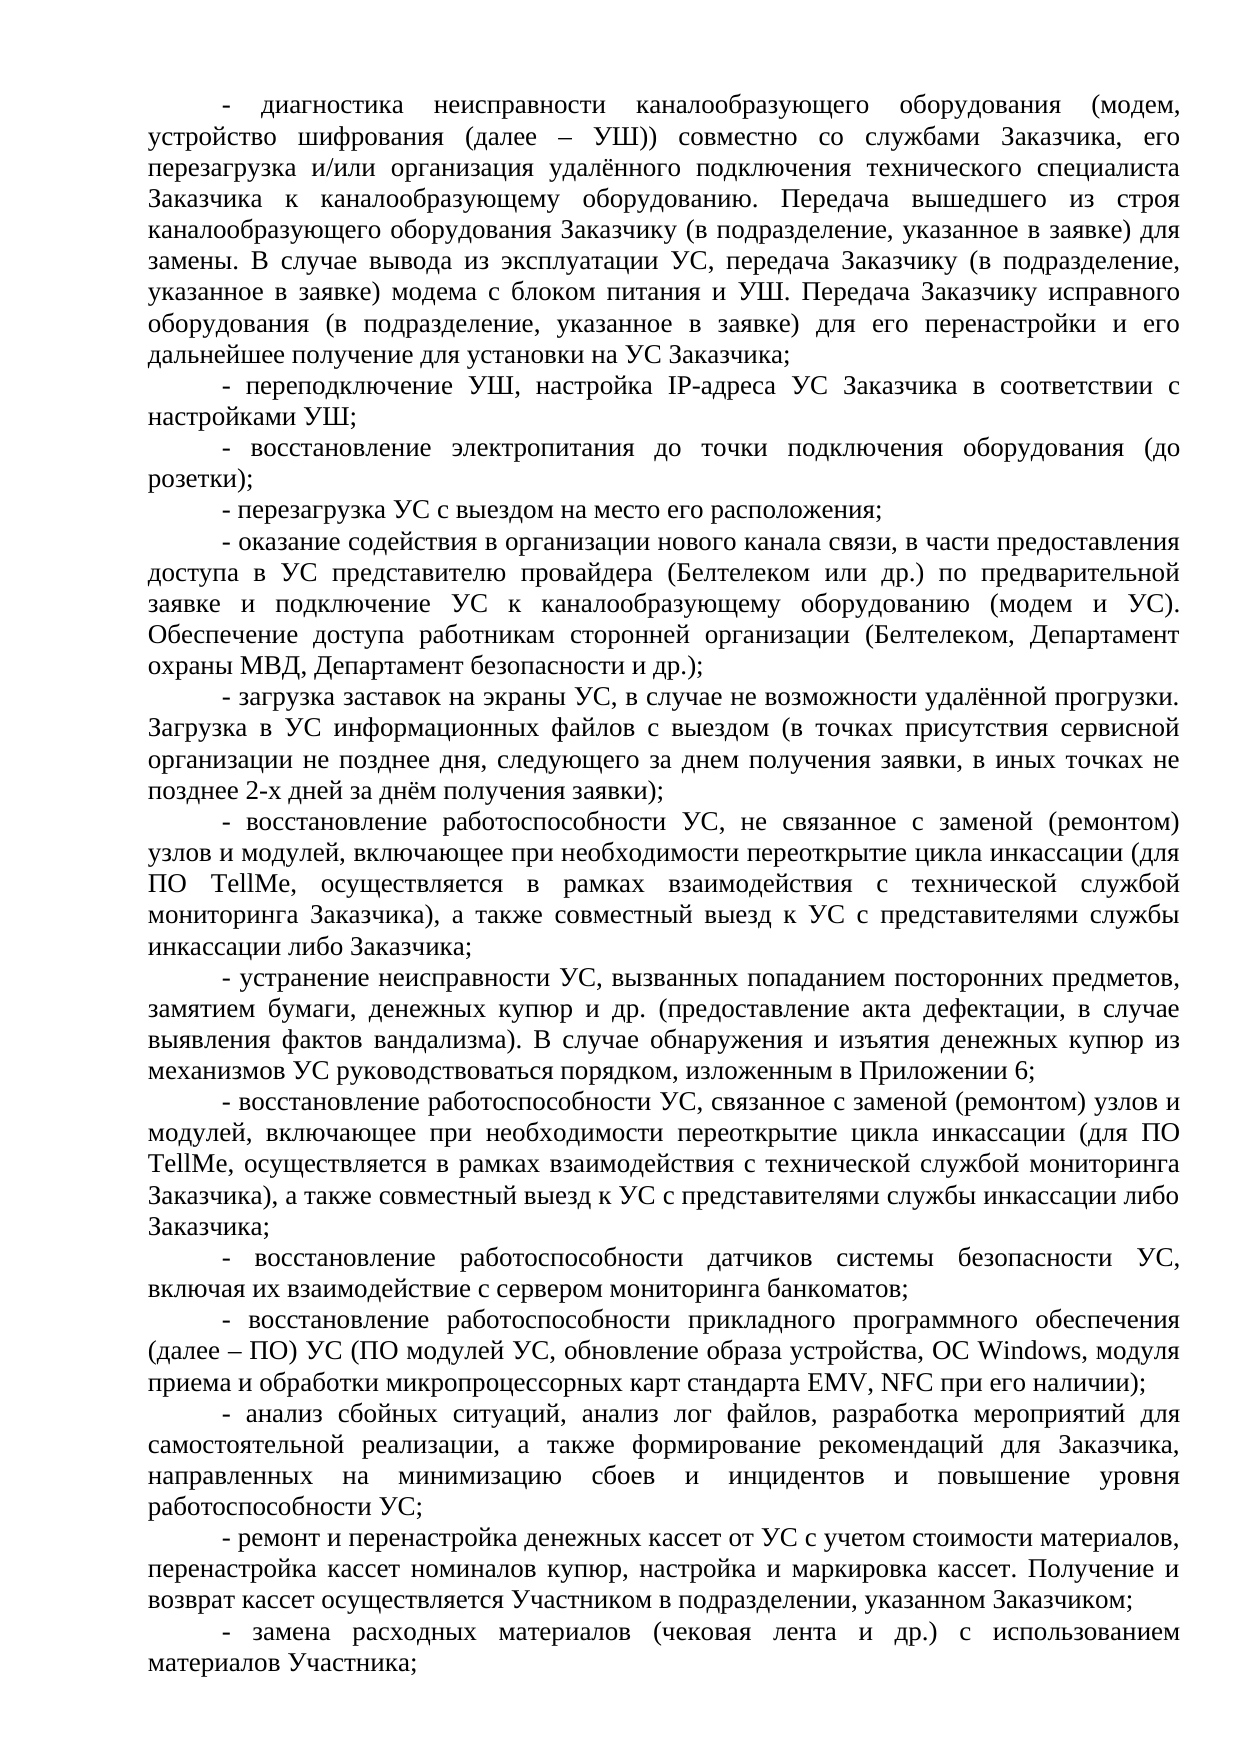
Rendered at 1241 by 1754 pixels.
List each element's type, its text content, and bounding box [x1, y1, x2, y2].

text - оказание содействия в организации нового канала связи, в части предоставления доступа в УС представителю провайдера (Белтелеком или др.) по предварительной заявке и подключение УС к каналообразующему оборудованию (модем и УС). Обеспечение доступа работникам сторонней организации (Белтелеком, Департамент охраны МВД, Департамент безопасности и др.); [148, 525, 1181, 680]
text - диагностика неисправности каналообразующего оборудования (модем, устройство шифрования (далее – УШ)) совместно со службами Заказчика, его перезагрузка и/или организация удалённого подключения технического специалиста Заказчика к каналообразующему оборудованию. Передача вышедшего из строя каналообразующего оборудования Заказчику (в подразделение, указанное в заявке) для замены. В случае вывода из эксплуатации УС, передача Заказчику (в подразделение, указанное в заявке) модема с блоком питания и УШ. Передача Заказчику исправного оборудования (в подразделение, указанное в заявке) для его перенастройки и его дальнейшее получение для установки на УС Заказчика; [148, 89, 1181, 369]
text - замена расходных материалов (чековая лента и др.) с использованием материалов Участника; [148, 1615, 1181, 1677]
text - переподключение УШ, настройка IP-адреса УС Заказчика в соответствии с настройками УШ; [148, 369, 1181, 431]
text - анализ сбойных ситуаций, анализ лог файлов, разработка мероприятий для самостоятельной реализации, а также формирование рекомендаций для Заказчика, направленных на минимизацию сбоев и инцидентов и повышение уровня работоспособности УС; [148, 1397, 1181, 1521]
text - восстановление работоспособности датчиков системы безопасности УС, включая их взаимодействие с сервером мониторинга банкоматов; [148, 1241, 1181, 1303]
text - восстановление электропитания до точки подключения оборудования (до розетки); [148, 431, 1181, 493]
text - загрузка заставок на экраны УС, в случае не возможности удалённой прогрузки. Загрузка в УС информационных файлов с выездом (в точках присутствия сервисной организации не позднее дня, следующего за днем получения заявки, в иных точках не позднее 2-х дней за днём получения заявки); [148, 680, 1181, 805]
text - устранение неисправности УС, вызванных попаданием посторонних предметов, замятием бумаги, денежных купюр и др. (предоставление акта дефектации, в случае выявления фактов вандализма). В случае обнаружения и изъятия денежных купюр из механизмов УС руководствоваться порядком, изложенным в Приложении 6; [148, 961, 1181, 1085]
text - ремонт и перенастройка денежных кассет от УС с учетом стоимости материалов, перенастройка кассет номиналов купюр, настройка и маркировка кассет. Получение и возврат кассет осуществляется Участником в подразделении, указанном Заказчиком; [148, 1521, 1181, 1615]
text - восстановление работоспособности УС, связанное с заменой (ремонтом) узлов и модулей, включающее при необходимости переоткрытие цикла инкассации (для ПО TellMe, осуществляется в рамках взаимодействия с технической службой мониторинга Заказчика), а также совместный выезд к УС с представителями службы инкассации либо Заказчика; [148, 1085, 1181, 1241]
text - восстановление работоспособности УС, не связанное с заменой (ремонтом) узлов и модулей, включающее при необходимости переоткрытие цикла инкассации (для ПО TellMe, осуществляется в рамках взаимодействия с технической службой мониторинга Заказчика), а также совместный выезд к УС с представителями службы инкассации либо Заказчика; [148, 805, 1181, 961]
text - перезагрузка УС с выездом на место его расположения; [148, 493, 1181, 525]
text - восстановление работоспособности прикладного программного обеспечения (далее – ПО) УС (ПО модулей УС, обновление образа устройства, ОС Windows, модуля приема и обработки микропроцессорных карт стандарта EMV, NFC при его наличии); [148, 1303, 1181, 1397]
